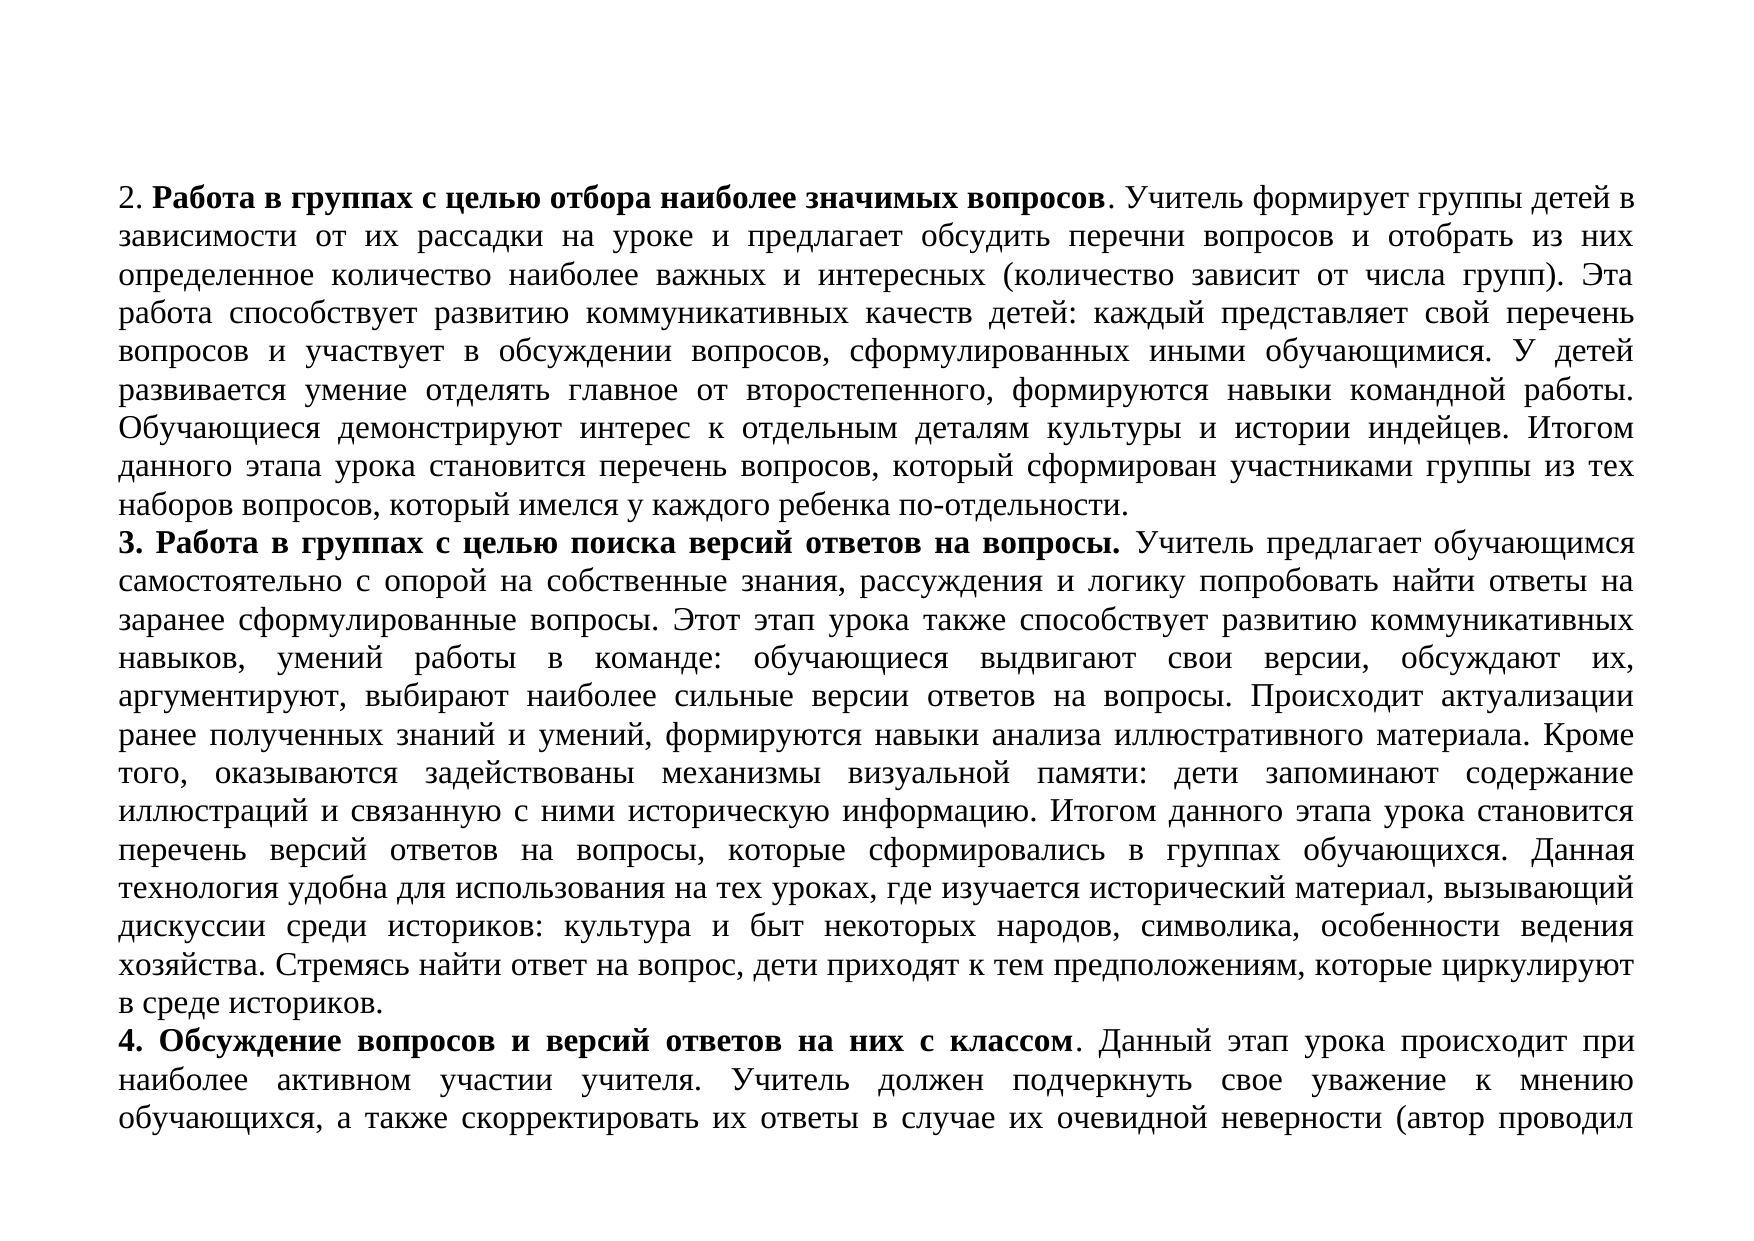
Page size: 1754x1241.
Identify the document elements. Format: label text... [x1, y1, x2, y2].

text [118, 1021, 1636, 1136]
text 2. Работа в группах с целью отбора наиболее значимых вопросов. Учитель формирует группы детей в зависимости от их рассадки на уроке и предлагает обсудить перечни вопросов и отобрать из них определенное количество наиболее важных и интересных (количество зависит от числа групп). Эта работа способствует развитию коммуникативных качеств детей: каждый представляет свой перечень вопросов и участвует в обсуждении вопросов, сформулированных иными обучающимися. У детей развивается умение отделять главное от второстепенного, формируются навыки командной работы. Обучающиеся демонстрируют интерес к отдельным деталям культуры и истории индейцев. Итогом данного этапа урока становится перечень вопросов, который сформирован участниками группы из тех наборов вопросов, который имелся у каждого ребенка по-отдельности. [118, 177, 1636, 522]
text 3. Работа в группах с целью поиска версий ответов на вопросы. Учитель предлагает обучающимся самостоятельно с опорой на собственные знания, рассуждения и логику попробовать найти ответы на заранее сформулированные вопросы. Этот этап урока также способствует развитию коммуникативных навыков, умений работы в команде: обучающиеся выдвигают свои версии, обсуждают их, аргументируют, выбирают наиболее сильные версии ответов на вопросы. Происходит актуализации ранее полученных знаний и умений, формируются навыки анализа иллюстративного материала. Кроме того, оказываются задействованы механизмы визуальной памяти: дети запоминают содержание иллюстраций и связанную с ними историческую информацию. Итогом данного этапа урока становится перечень версий ответов на вопросы, которые сформировались в группах обучающихся. Данная технология удобна для использования на тех уроках, где изучается исторический материал, вызывающий дискуссии среди историков: культура и быт некоторых народов, символика, особенности ведения хозяйства. Стремясь найти ответ на вопрос, дети приходят к тем предположениям, которые циркулируют в среде историков. [118, 522, 1636, 1021]
